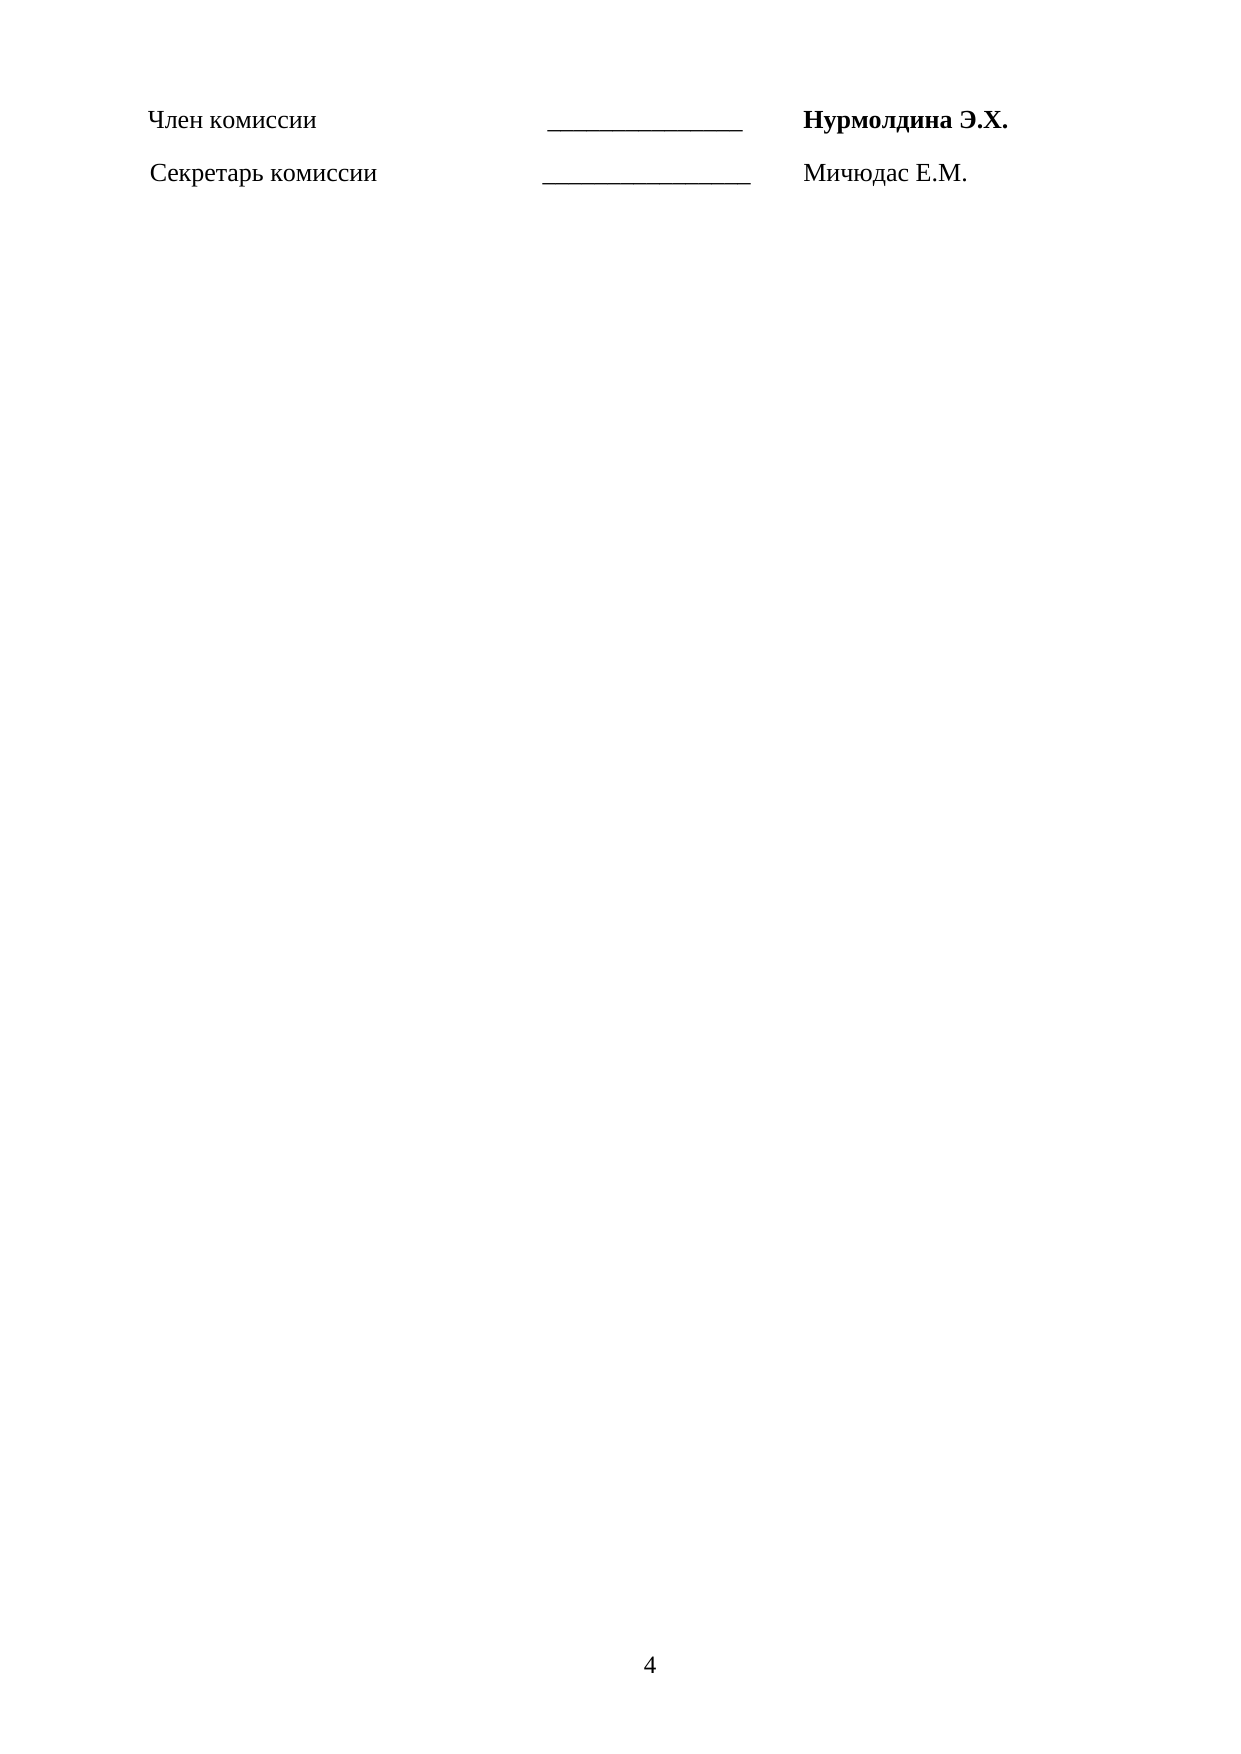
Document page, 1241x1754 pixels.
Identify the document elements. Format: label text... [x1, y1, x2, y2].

table_cell _______________ [504, 104, 792, 157]
table_cell Мичюдас Е.М. [792, 157, 1089, 202]
table_cell ________________ [504, 157, 792, 202]
table_cell Член комиссии [125, 104, 504, 157]
table_cell Нурмолдина Э.Х. [792, 104, 1089, 157]
table_cell Секретарь комиссии [125, 157, 504, 202]
